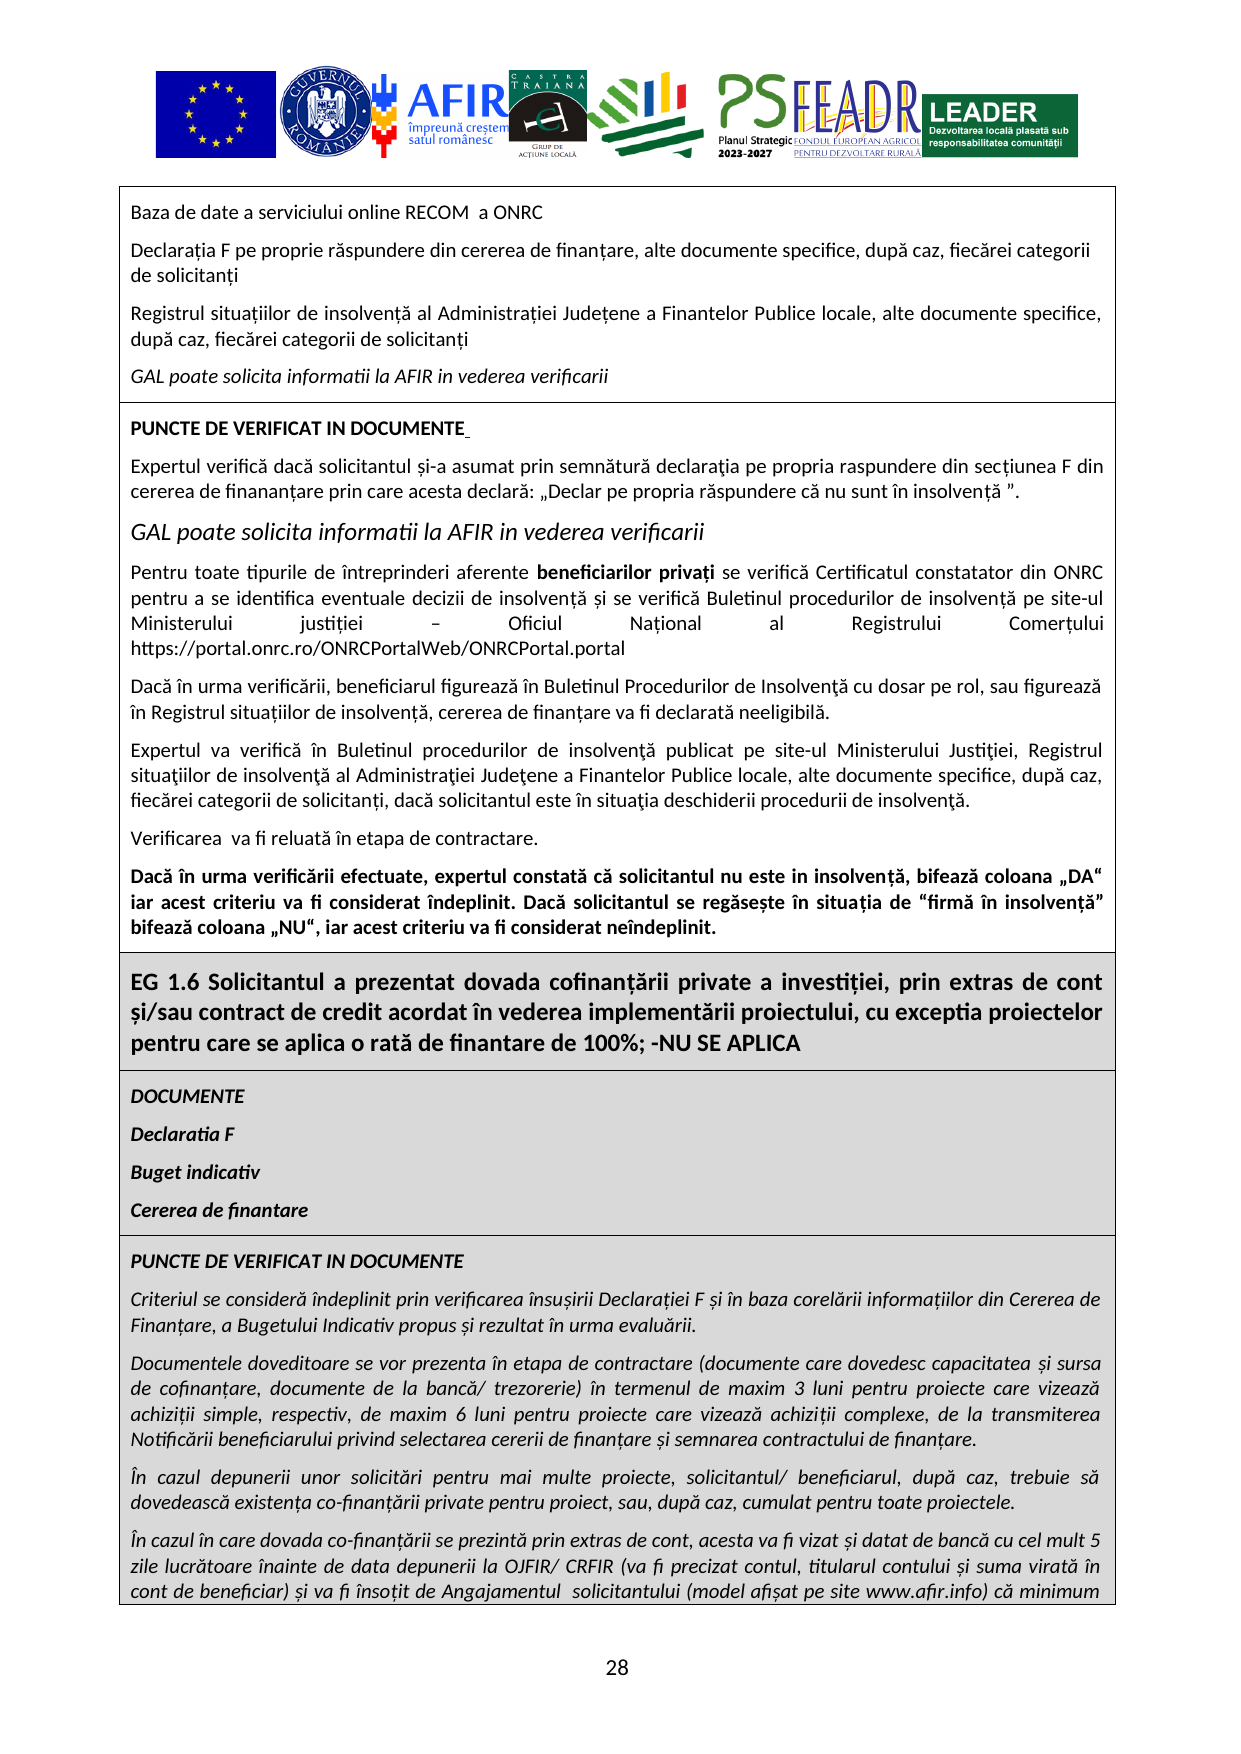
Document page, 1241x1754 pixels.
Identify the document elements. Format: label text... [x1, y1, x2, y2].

table_cell DOCUMENTE Declaratia F Buget indicativ Cererea de finantare [120, 1071, 1115, 1235]
table_cell PUNCTE DE VERIFICAT IN DOCUMENTE Expertul verifică dacă solicitantul și-a asumat prin semnătură declaraţia pe propria raspundere din secțiunea F din cererea de finananțare prin care acesta declară: „Declar pe propria răspundere că nu sunt în insolvență ”. GAL poate solicita informatii la AFIR in vederea verificarii Pentru toate tipurile de întreprinderi aferente beneficiarilor privați se verifică Certificatul constatator din ONRC pentru a se identifica eventuale decizii de insolvență și se verifică Buletinul procedurilor de insolvență pe site-ul Ministerului justiției – Oficiul Național al Registrului Comerțului https://portal.onrc.ro/ONRCPortalWeb/ONRCPortal.portal Dacă în urma verificării, beneficiarul figurează în Buletinul Procedurilor de Insolvenţă cu dosar pe rol, sau figurează în Registrul situațiilor de insolvență, cererea de finanțare va fi declarată neeligibilă. Expertul va verifică în Buletinul procedurilor de insolvenţă publicat pe site-ul Ministerului Justiţiei, Registrul situaţiilor de insolvenţă al Administraţiei Judeţene a Finantelor Publice locale, alte documente specifice, după caz, fiecărei categorii de solicitanți, dacă solicitantul este în situaţia deschiderii procedurii de insolvenţă. Verificarea va fi reluată în etapa de contractare. Dacă în urma verificării efectuate, expertul constată că solicitantul nu este in insolvenţă, bifează coloana „DA“ iar acest criteriu va fi considerat îndeplinit. Dacă solicitantul se regăseşte în situaţia de “firmă în insolvenţă” bifează coloana „NU“, iar acest criteriu va fi considerat neîndeplinit. [120, 403, 1115, 952]
picture [155, 60, 1079, 158]
table_cell EG 1.6 Solicitantul a prezentat dovada cofinanţării private a investiţiei, prin extras de cont şi/sau contract de credit acordat în vederea implementării proiectului, cu exceptia proiectelor pentru care se aplica o rată de finantare de 100%; -NU SE APLICA [120, 953, 1115, 1070]
